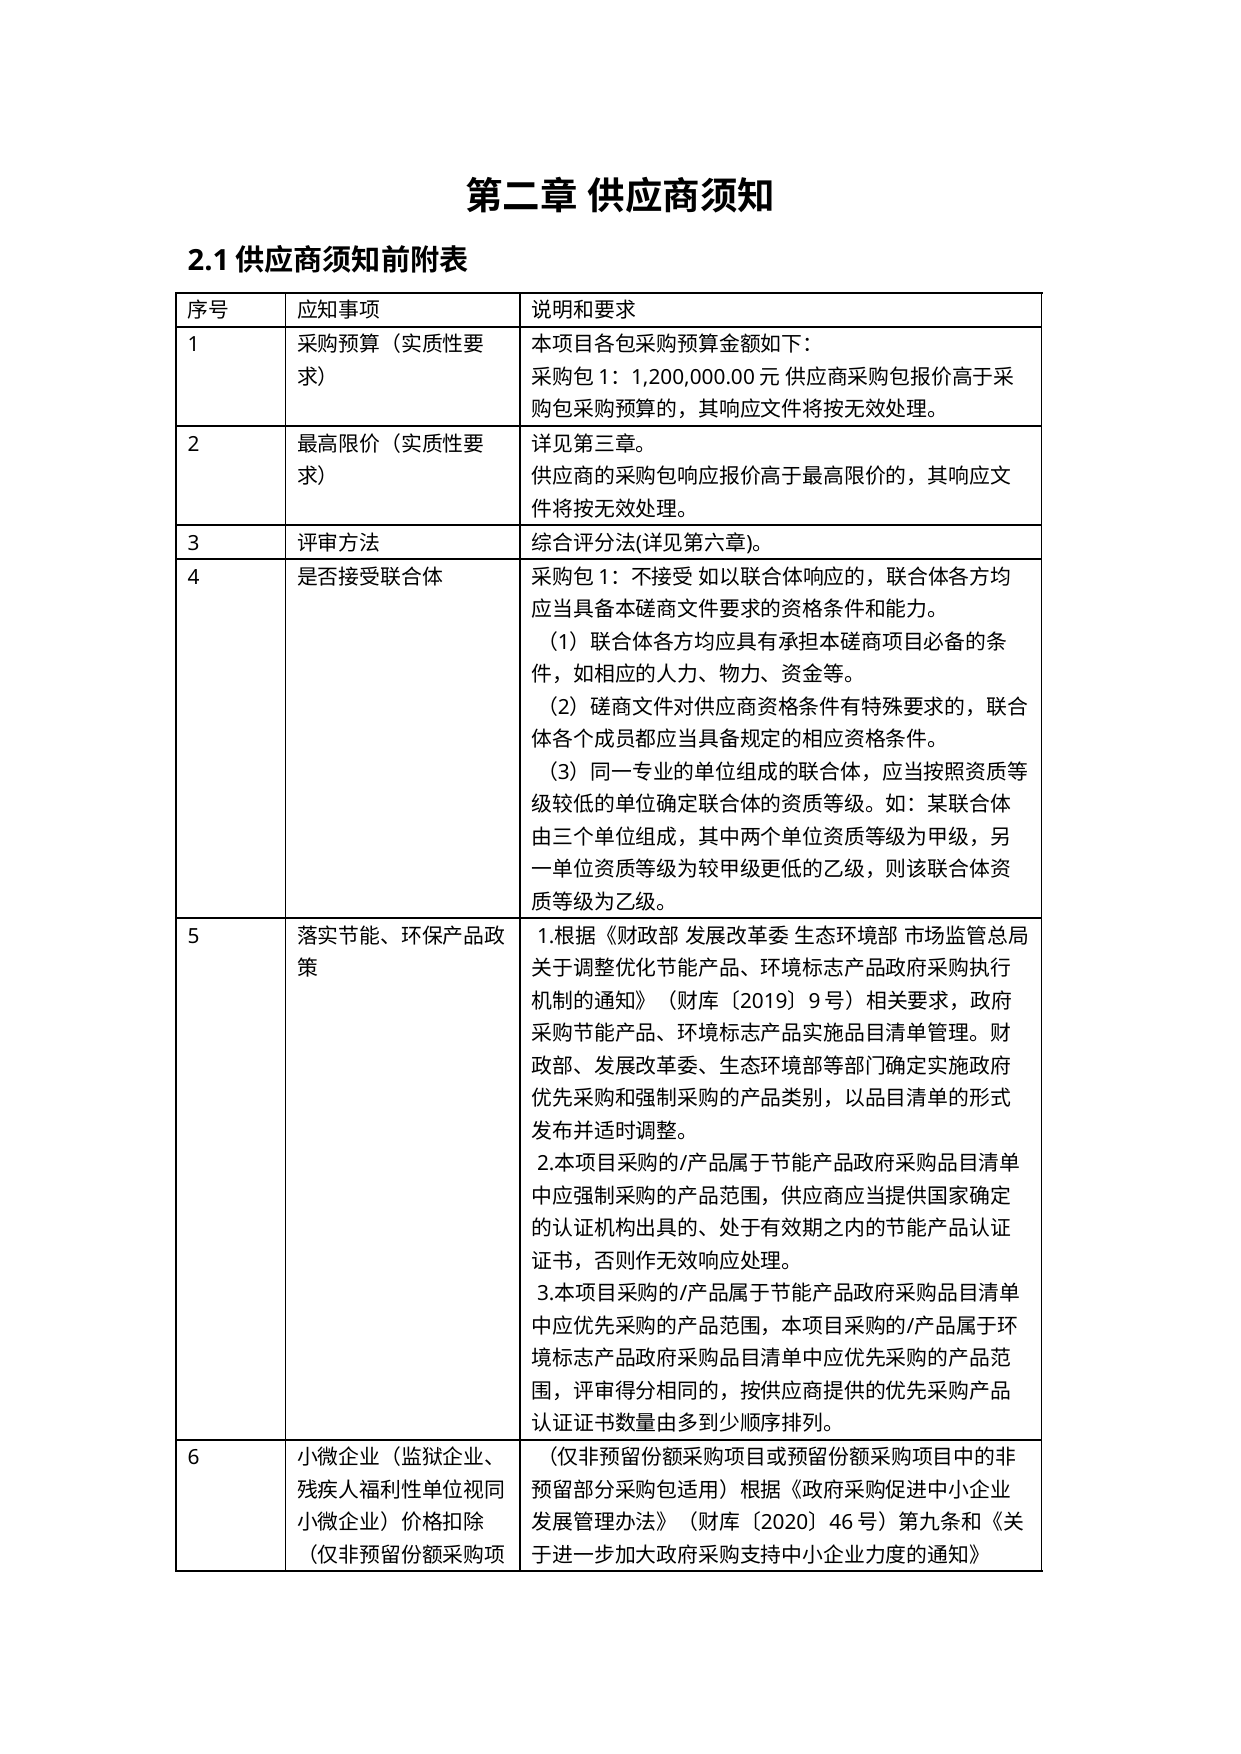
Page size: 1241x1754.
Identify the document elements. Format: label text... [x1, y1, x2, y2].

table_cell 4 [177, 560, 285, 917]
table_header 应知事项 [286, 294, 519, 326]
table_cell 本项目各包采购预算金额如下： 采购包1：1,200,000.00元 供应商采购包报价高于采购包采购预算的，其响应文件将按无效处理。 [521, 328, 1041, 425]
table_cell 综合评分法(详见第六章)。 [521, 526, 1041, 558]
table_cell 落实节能、环保产品政策 [286, 919, 519, 1439]
table_cell 最高限价（实质性要求） [286, 427, 519, 524]
table_cell 是否接受联合体 [286, 560, 519, 917]
table_cell 2 [177, 427, 285, 524]
table_header 说明和要求 [521, 294, 1041, 326]
table_cell 5 [177, 919, 285, 1439]
text 第二章 供应商须知 [187, 162, 1053, 227]
table_cell 6 [177, 1441, 285, 1570]
table_cell 采购预算（实质性要求） [286, 328, 519, 425]
table_cell 评审方法 [286, 526, 519, 558]
text 2.1供应商须知前附表 [187, 227, 1053, 292]
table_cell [521, 1441, 1041, 1570]
table_cell 详见第三章。 供应商的采购包响应报价高于最高限价的，其响应文件将按无效处理。 [521, 427, 1041, 524]
table_cell 3 [177, 526, 285, 558]
table_cell 采购包1：不接受 如以联合体响应的，联合体各方均应当具备本磋商文件要求的资格条件和能力。 （1）联合体各方均应具有承担本磋商项目必备的条件，如相应的人力、物力、资金等。 （2）磋商文件对供应商资格条件有特殊要求的，联合体各个成员都应当具备规定的相应资格条件。 （3）同一专业的单位组成的联合体，应当按照资质等级较低的单位确定联合体的资质等级。如：某联合体由三个单位组成，其中两个单位资质等级为甲级，另一单位资质等级为较甲级更低的乙级，则该联合体资质等级为乙级。 [521, 560, 1041, 917]
table_cell 1.根据《财政部 发展改革委 生态环境部 市场监管总局关于调整优化节能产品、环境标志产品政府采购执行机制的通知》（财库〔2019〕9号）相关要求，政府采购节能产品、环境标志产品实施品目清单管理。财政部、发展改革委、生态环境部等部门确定实施政府优先采购和强制采购的产品类别，以品目清单的形式发布并适时调整。 2.本项目采购的/产品属于节能产品政府采购品目清单中应强制采购的产品范围，供应商应当提供国家确定的认证机构出具的、处于有效期之内的节能产品认证证书，否则作无效响应处理。 3.本项目采购的/产品属于节能产品政府采购品目清单中应优先采购的产品范围，本项目采购的/产品属于环境标志产品政府采购品目清单中应优先采购的产品范围，评审得分相同的，按供应商提供的优先采购产品认证证书数量由多到少顺序排列。 [521, 919, 1041, 1439]
table_header 序号 [177, 294, 285, 326]
table_cell 1 [177, 328, 285, 425]
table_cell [286, 1441, 519, 1570]
